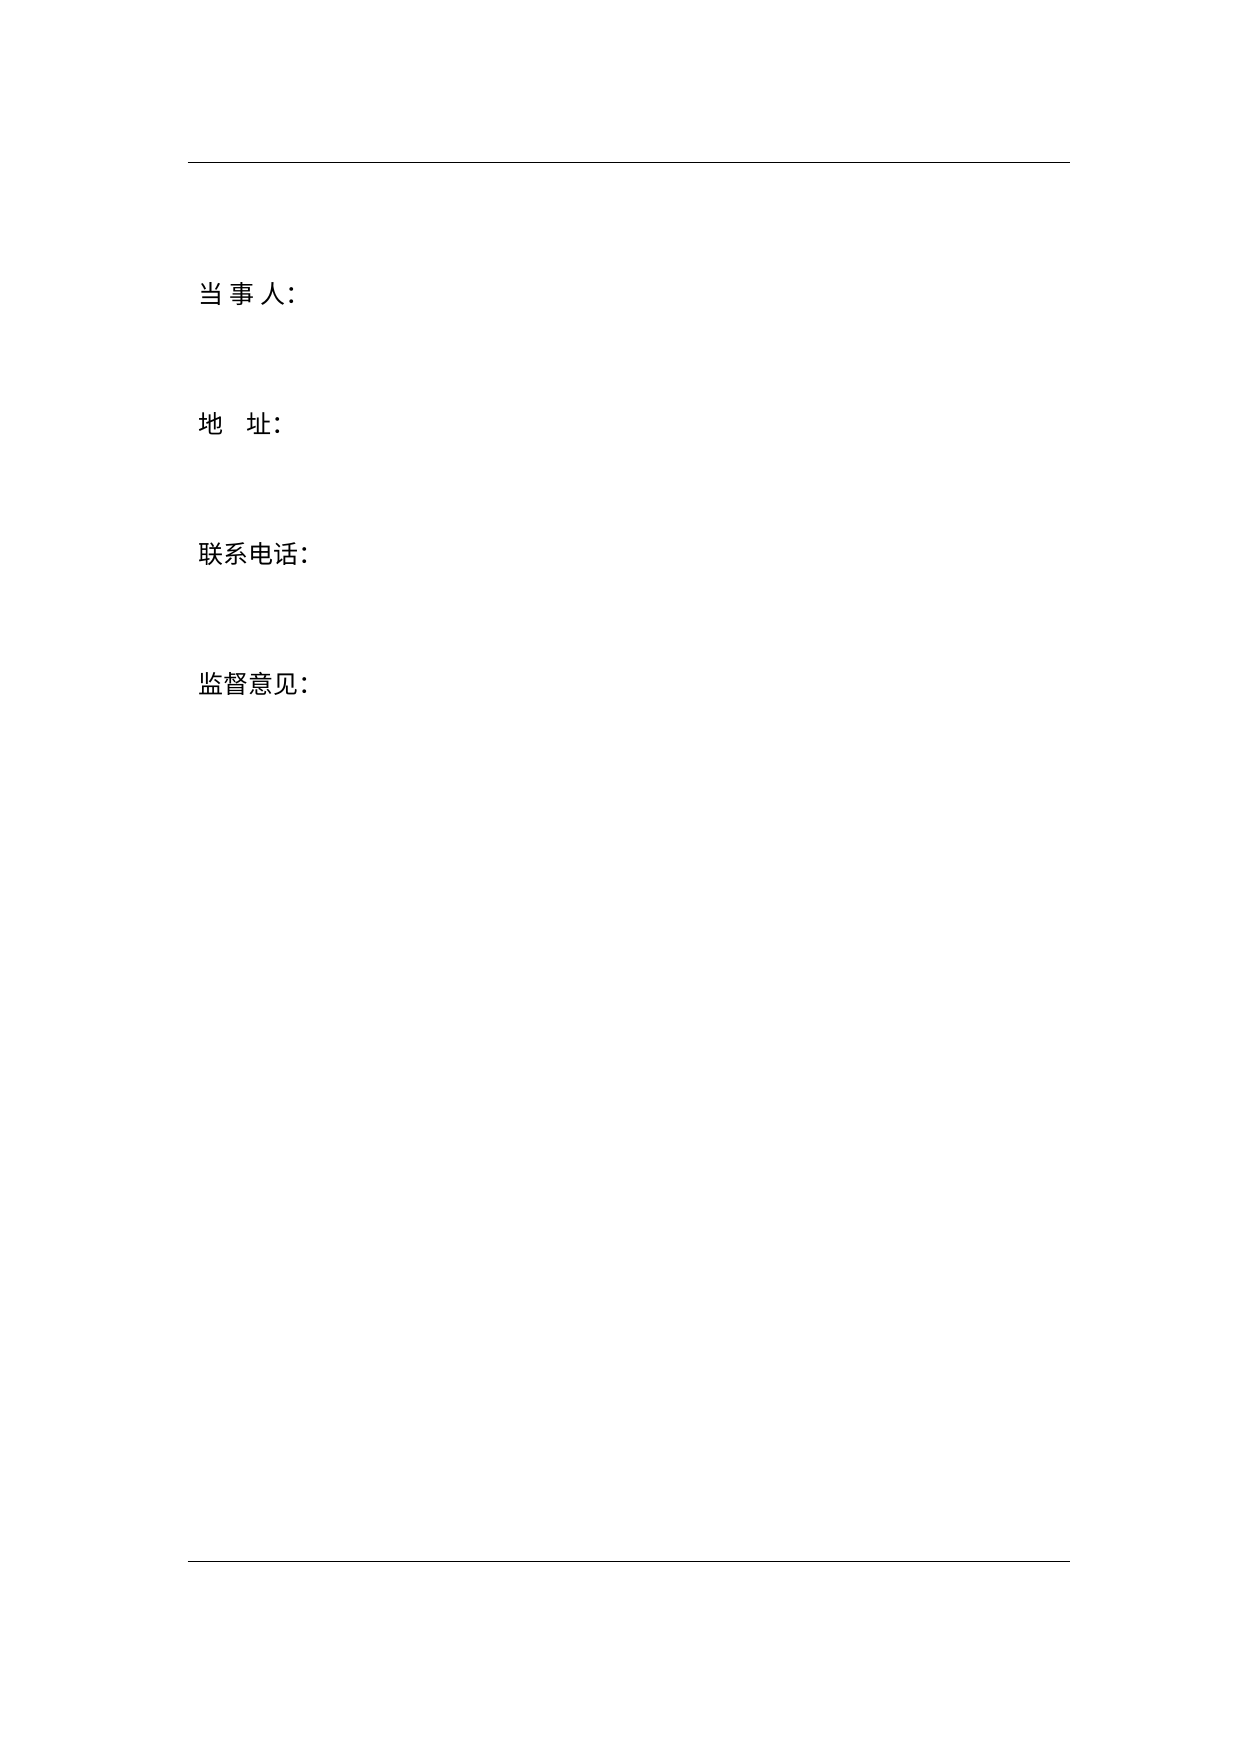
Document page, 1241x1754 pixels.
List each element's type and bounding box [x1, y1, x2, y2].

table_header [188, 163, 1070, 1561]
